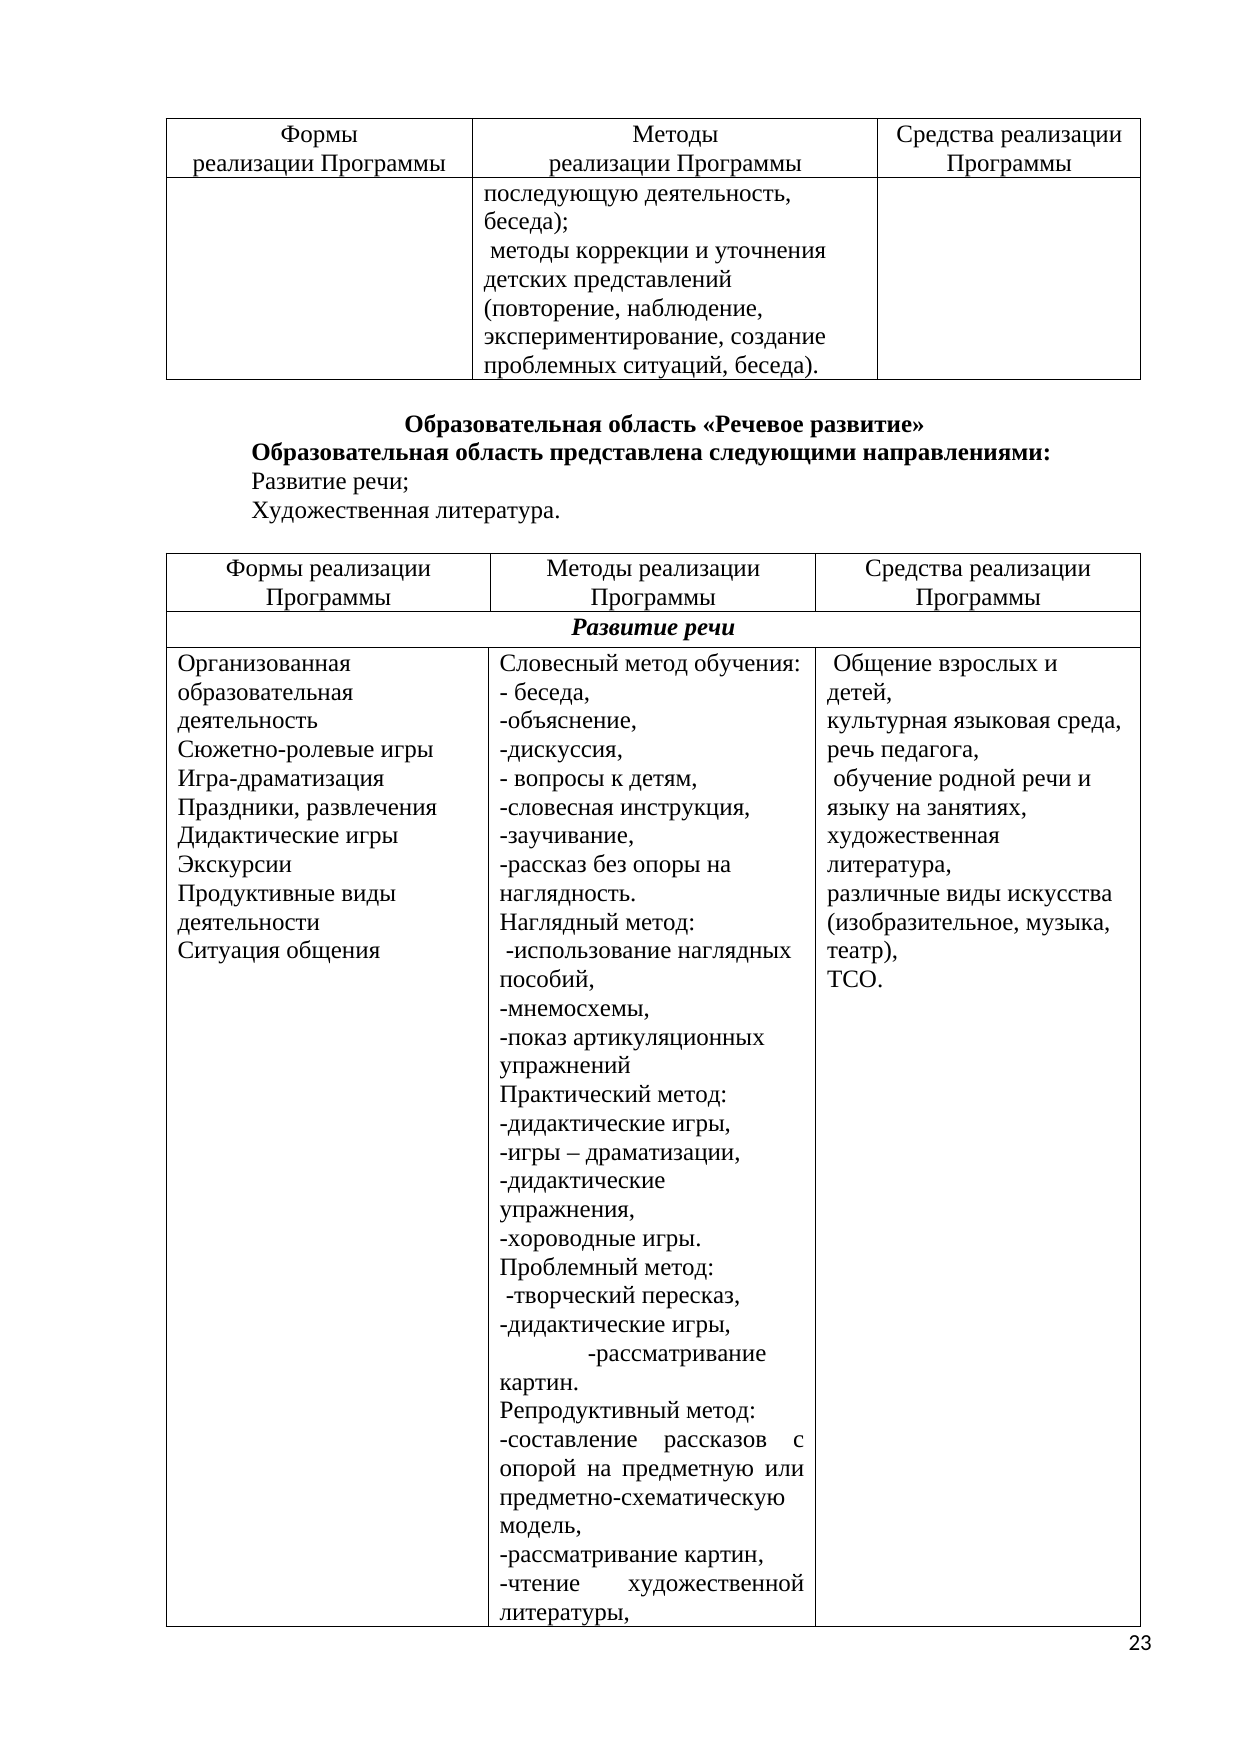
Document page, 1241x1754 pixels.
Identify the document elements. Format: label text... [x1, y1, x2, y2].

table_header Методы реализации Программы [491, 554, 815, 611]
text Развитие речи; [177, 466, 1152, 495]
text Художественная литература. [177, 495, 1152, 524]
table_cell Развитие речи [167, 612, 1140, 647]
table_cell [816, 648, 1140, 1626]
table_header Формы реализации Программы [167, 119, 472, 177]
table_header Средства реализации Программы [878, 119, 1140, 177]
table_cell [473, 178, 877, 379]
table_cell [167, 178, 472, 379]
text Образовательная область «Речевое развитие» [177, 409, 1152, 437]
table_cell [167, 648, 488, 1626]
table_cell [489, 648, 815, 1626]
table_header Средства реализации Программы [816, 554, 1140, 611]
table_header Методы реализации Программы [473, 119, 877, 177]
table_header Формы реализации Программы [167, 554, 490, 611]
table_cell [878, 178, 1140, 379]
text Образовательная область представлена следующими направлениями: [177, 437, 1152, 466]
